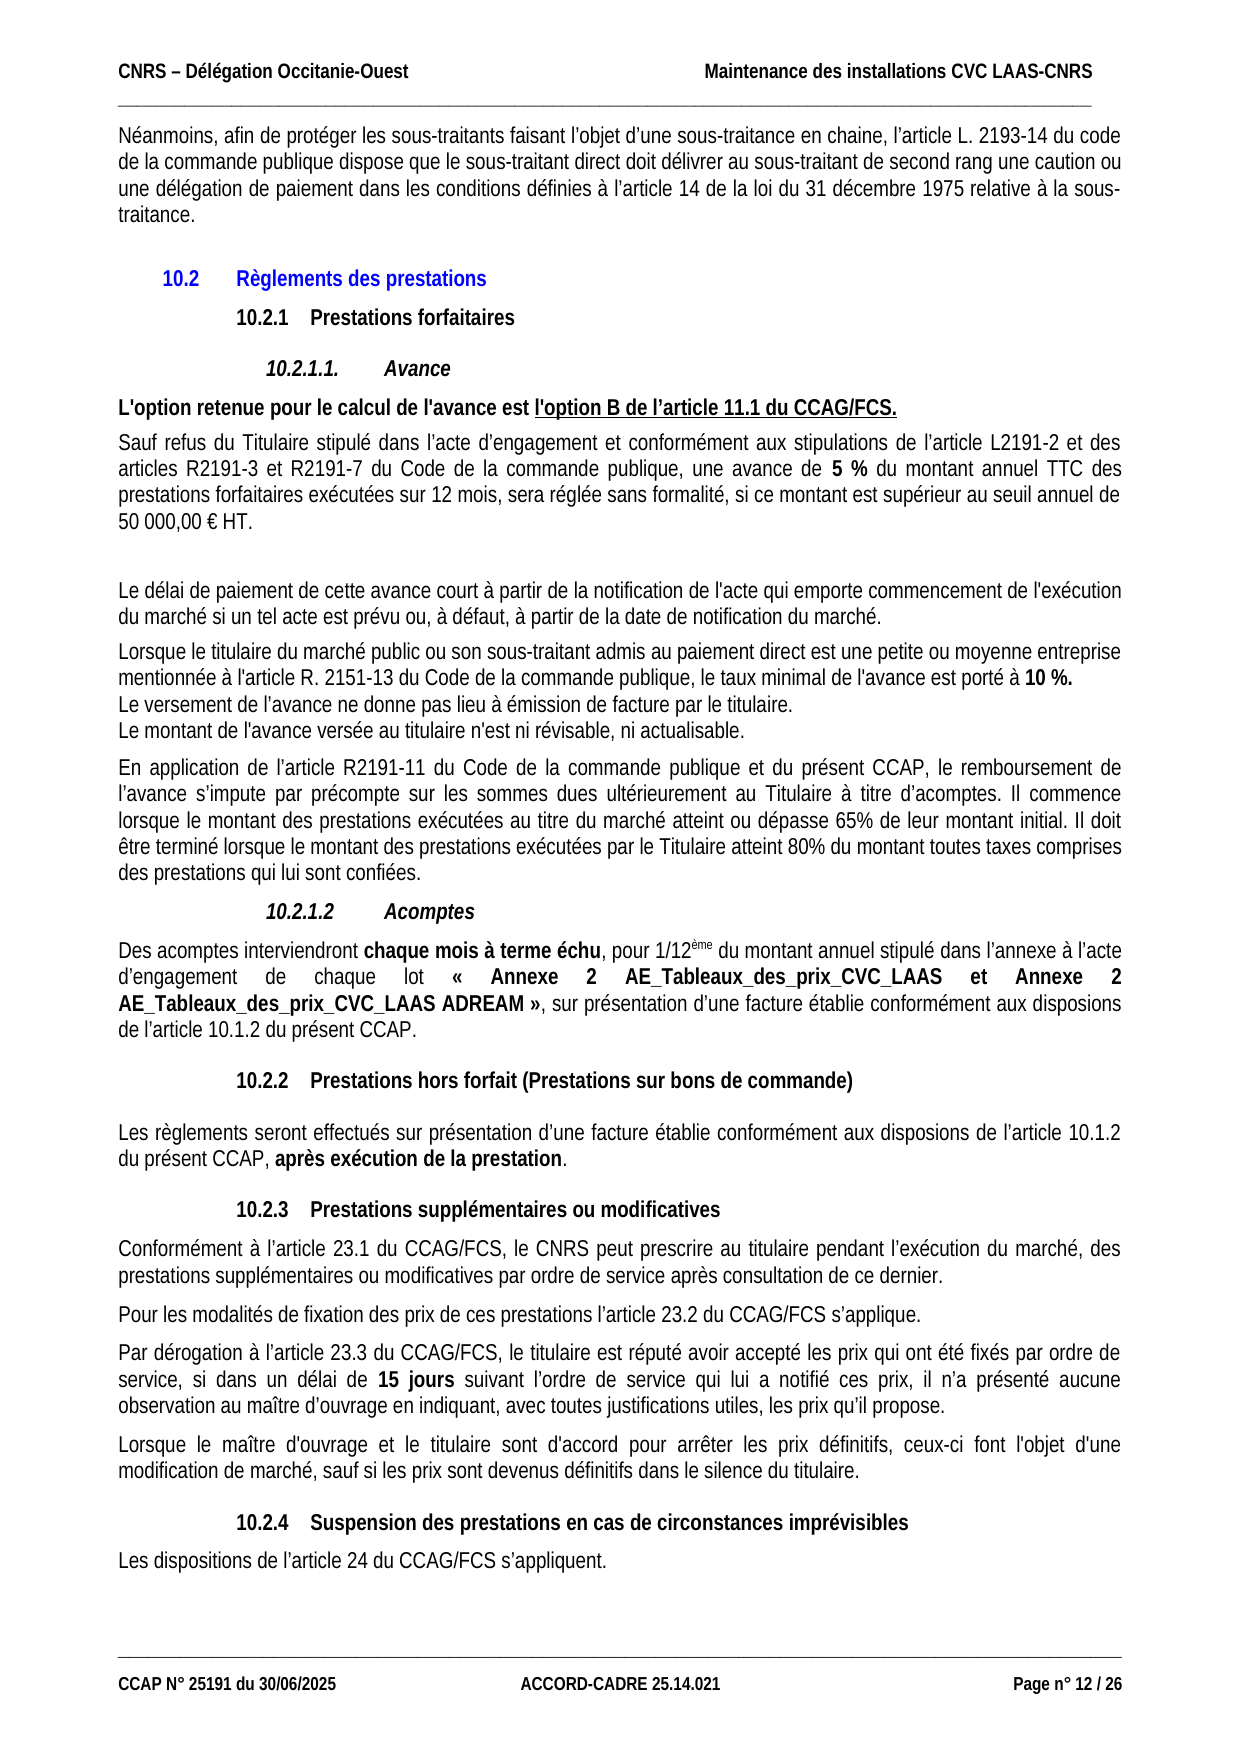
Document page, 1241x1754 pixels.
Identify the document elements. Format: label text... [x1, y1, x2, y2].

text 10.2 Règlements des prestations [162, 265, 1122, 291]
text Des acomptes interviendront chaque mois à terme échu, pour 1/12ème du montant annuel stipulé dans l’annexe à l’acte d’engagement de chaque lot « Annexe 2 AE_Tableaux_des_prix_CVC_LAAS et Annexe 2 AE_Tableaux_des_prix_CVC_LAAS ADREAM », sur présentation d’une facture établie conformément aux disposions de l’article 10.1.2 du présent CCAP. [118, 937, 1122, 1042]
text Par dérogation à l’article 23.3 du CCAG/FCS, le titulaire est réputé avoir accepté les prix qui ont été fixés par ordre de service, si dans un délai de 15 jours suivant l’ordre de service qui lui a notifié ces prix, il n’a présenté aucune observation au maître d’ouvrage en indiquant, avec toutes justifications utiles, les prix qu’il propose. [118, 1339, 1122, 1418]
text Sauf refus du Titulaire stipulé dans l’acte d’engagement et conformément aux stipulations de l’article L2191-2 et des articles R2191-3 et R2191-7 du Code de la commande publique, une avance de 5 % du montant annuel TTC des prestations forfaitaires exécutées sur 12 mois, sera réglée sans formalité, si ce montant est supérieur au seuil annuel de 50 000,00 € HT. [118, 428, 1122, 534]
text 10.2.3 Prestations supplémentaires ou modificatives [162, 1196, 1122, 1223]
text En application de l’article R2191-11 du Code de la commande publique et du présent CCAP, le remboursement de l’avance s’impute par précompte sur les sommes dues ultérieurement au Titulaire à titre d’acomptes. Il commence lorsque le montant des prestations exécutées au titre du marché atteint ou dépasse 65% de leur montant initial. Il doit être terminé lorsque le montant des prestations exécutées par le Titulaire atteint 80% du montant toutes taxes comprises des prestations qui lui sont confiées. [118, 754, 1122, 886]
text Le versement de l’avance ne donne pas lieu à émission de facture par le titulaire. [118, 691, 1122, 717]
text Lorsque le titulaire du marché public ou son sous-traitant admis au paiement direct est une petite ou moyenne entreprise mentionnée à l'article R. 2151-13 du Code de la commande publique, le taux minimal de l'avance est porté à 10 %. [118, 638, 1122, 691]
subtitle 10.2.1 Prestations forfaitaires [236, 304, 1122, 330]
text Lorsque le maître d'ouvrage et le titulaire sont d'accord pour arrêter les prix définitifs, ceux-ci font l'objet d'une modification de marché, sauf si les prix sont devenus définitifs dans le silence du titulaire. [118, 1431, 1122, 1484]
text Les dispositions de l’article 24 du CCAG/FCS s’appliquent. [118, 1547, 1122, 1574]
subtitle 10.2.1.2 Acomptes [266, 898, 1122, 924]
subtitle 10.2.2 Prestations hors forfait (Prestations sur bons de commande) [236, 1067, 1122, 1094]
text Les règlements seront effectués sur présentation d’une facture établie conformément aux disposions de l’article 10.1.2 du présent CCAP, après exécution de la prestation. [118, 1119, 1122, 1171]
text 10.2.4 Suspension des prestations en cas de circonstances imprévisibles [162, 1509, 1122, 1535]
text Le délai de paiement de cette avance court à partir de la notification de l'acte qui emporte commencement de l'exécution du marché si un tel acte est prévu ou, à défaut, à partir de la date de notification du marché. [118, 577, 1122, 630]
text Néanmoins, afin de protéger les sous-traitants faisant l’objet d’une sous-traitance en chaine, l’article L. 2193-14 du code de la commande publique dispose que le sous-traitant direct doit délivrer au sous-traitant de second rang une caution ou une délégation de paiement dans les conditions définies à l’article 14 de la loi du 31 décembre 1975 relative à la sous-traitance. [118, 122, 1122, 227]
text L'option retenue pour le calcul de l'avance est l'option B de l’article 11.1 du CCAG/FCS. [118, 394, 1122, 420]
subtitle 10.2.1.1. Avance [266, 355, 1122, 381]
text Le montant de l'avance versée au titulaire n'est ni révisable, ni actualisable. [118, 717, 1122, 743]
text Conformément à l’article 23.1 du CCAG/FCS, le CNRS peut prescrire au titulaire pendant l’exécution du marché, des prestations supplémentaires ou modificatives par ordre de service après consultation de ce dernier. [118, 1235, 1122, 1288]
text Pour les modalités de fixation des prix de ces prestations l’article 23.2 du CCAG/FCS s’applique. [118, 1301, 1122, 1327]
